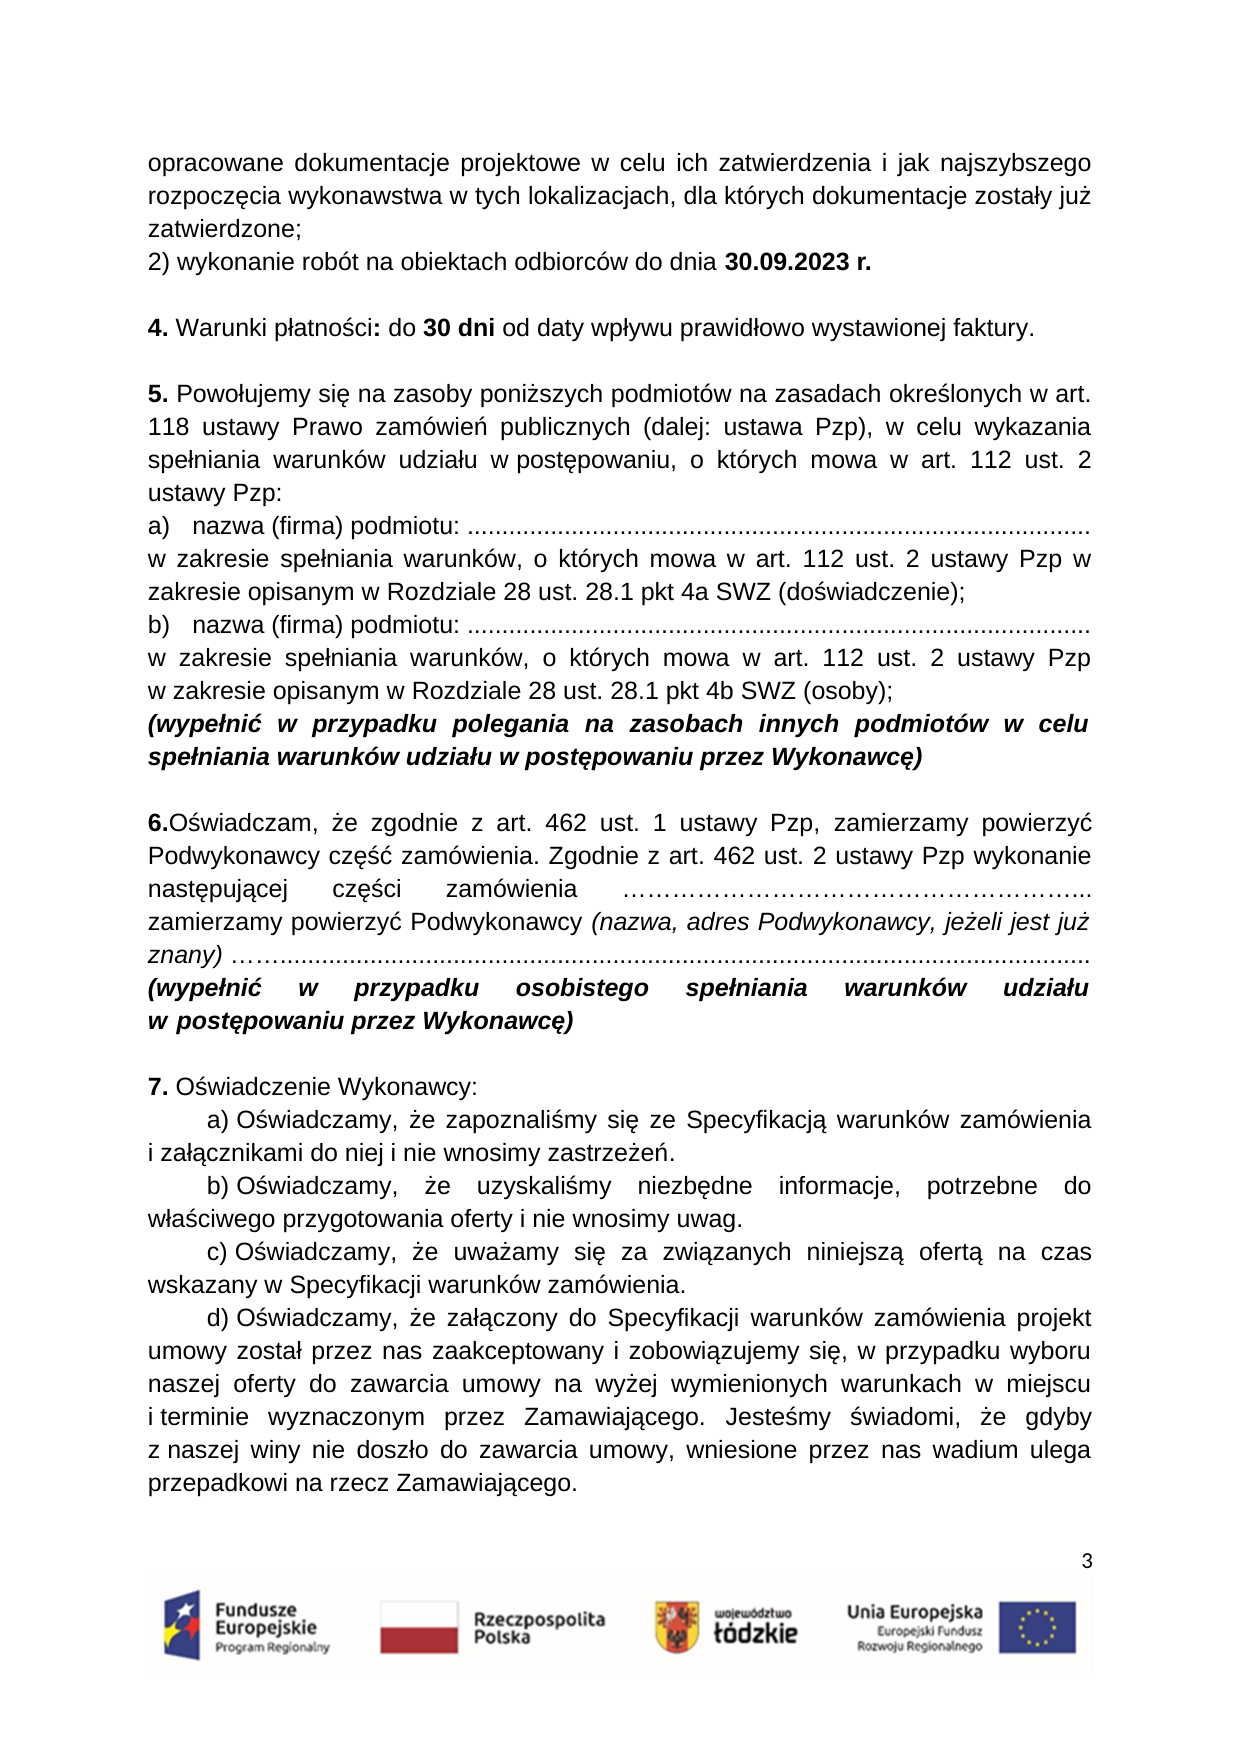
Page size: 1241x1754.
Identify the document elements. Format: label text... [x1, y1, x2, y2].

text 7. Oświadczenie Wykonawcy: [148, 1072, 1093, 1101]
text (wypełnić w przypadku polegania na zasobach innych podmiotów w celu spełniania warunków udziału w postępowaniu przez Wykonawcę) [148, 709, 1093, 771]
text b) Oświadczamy, że uzyskaliśmy niezbędne informacje, potrzebne do właściwego przygotowania oferty i nie wnosimy uwag. [148, 1171, 1093, 1233]
text 2) wykonanie robót na obiektach odbiorców do dnia 30.09.2023 r. [148, 247, 1093, 275]
text d) Oświadczamy, że załączony do Specyfikacji warunków zamówienia projekt umowy został przez nas zaakceptowany i zobowiązujemy się, w przypadku wyboru naszej oferty do zawarcia umowy na wyżej wymienionych warunkach w miejscu i terminie wyznaczonym przez Zamawiającego. Jesteśmy świadomi, że gdyby z naszej winy nie doszło do zawarcia umowy, wniesione przez nas wadium ulega przepadkowi na rzecz Zamawiającego. [148, 1303, 1093, 1497]
text a) Oświadczamy, że zapoznaliśmy się ze Specyfikacją warunków zamówienia i załącznikami do niej i nie wnosimy zastrzeżeń. [148, 1105, 1093, 1167]
text 6.Oświadczam, że zgodnie z art. 462 ust. 1 ustawy Pzp, zamierzamy powierzyć Podwykonawcy część zamówienia. Zgodnie z art. 462 ust. 2 ustawy Pzp wykonanie następującej części zamówienia ………………………………………………... zamierzamy powierzyć Podwykonawcy (nazwa, adres Podwykonawcy, jeżeli jest już znany) ……..................................................................................................................... [148, 808, 1093, 969]
text w zakresie spełniania warunków, o których mowa w art. 112 ust. 2 ustawy Pzp w zakresie opisanym w Rozdziale 28 ust. 28.1 pkt 4b SWZ (osoby); [148, 643, 1093, 705]
list nazwa (firma) podmiotu: .......................................................................................... [148, 610, 1093, 639]
picture [147, 1574, 1095, 1681]
text (wypełnić w przypadku osobistego spełniania warunków udziału w postępowaniu przez Wykonawcę) [148, 973, 1093, 1035]
text w zakresie spełniania warunków, o których mowa w art. 112 ust. 2 ustawy Pzp w zakresie opisanym w Rozdziale 28 ust. 28.1 pkt 4a SWZ (doświadczenie); [148, 544, 1093, 606]
list nazwa (firma) podmiotu: .......................................................................................... [148, 511, 1093, 539]
text 5. Powołujemy się na zasoby poniższych podmiotów na zasadach określonych w art. 118 ustawy Prawo zamówień publicznych (dalej: ustawa Pzp), w celu wykazania spełniania warunków udziału w postępowaniu, o których mowa w art. 112 ust. 2 ustawy Pzp: [148, 379, 1093, 507]
text 4. Warunki płatności: do 30 dni od daty wpływu prawidłowo wystawionej faktury. [148, 313, 1093, 341]
text c) Oświadczamy, że uważamy się za związanych niniejszą ofertą na czas wskazany w Specyfikacji warunków zamówienia. [148, 1237, 1093, 1299]
